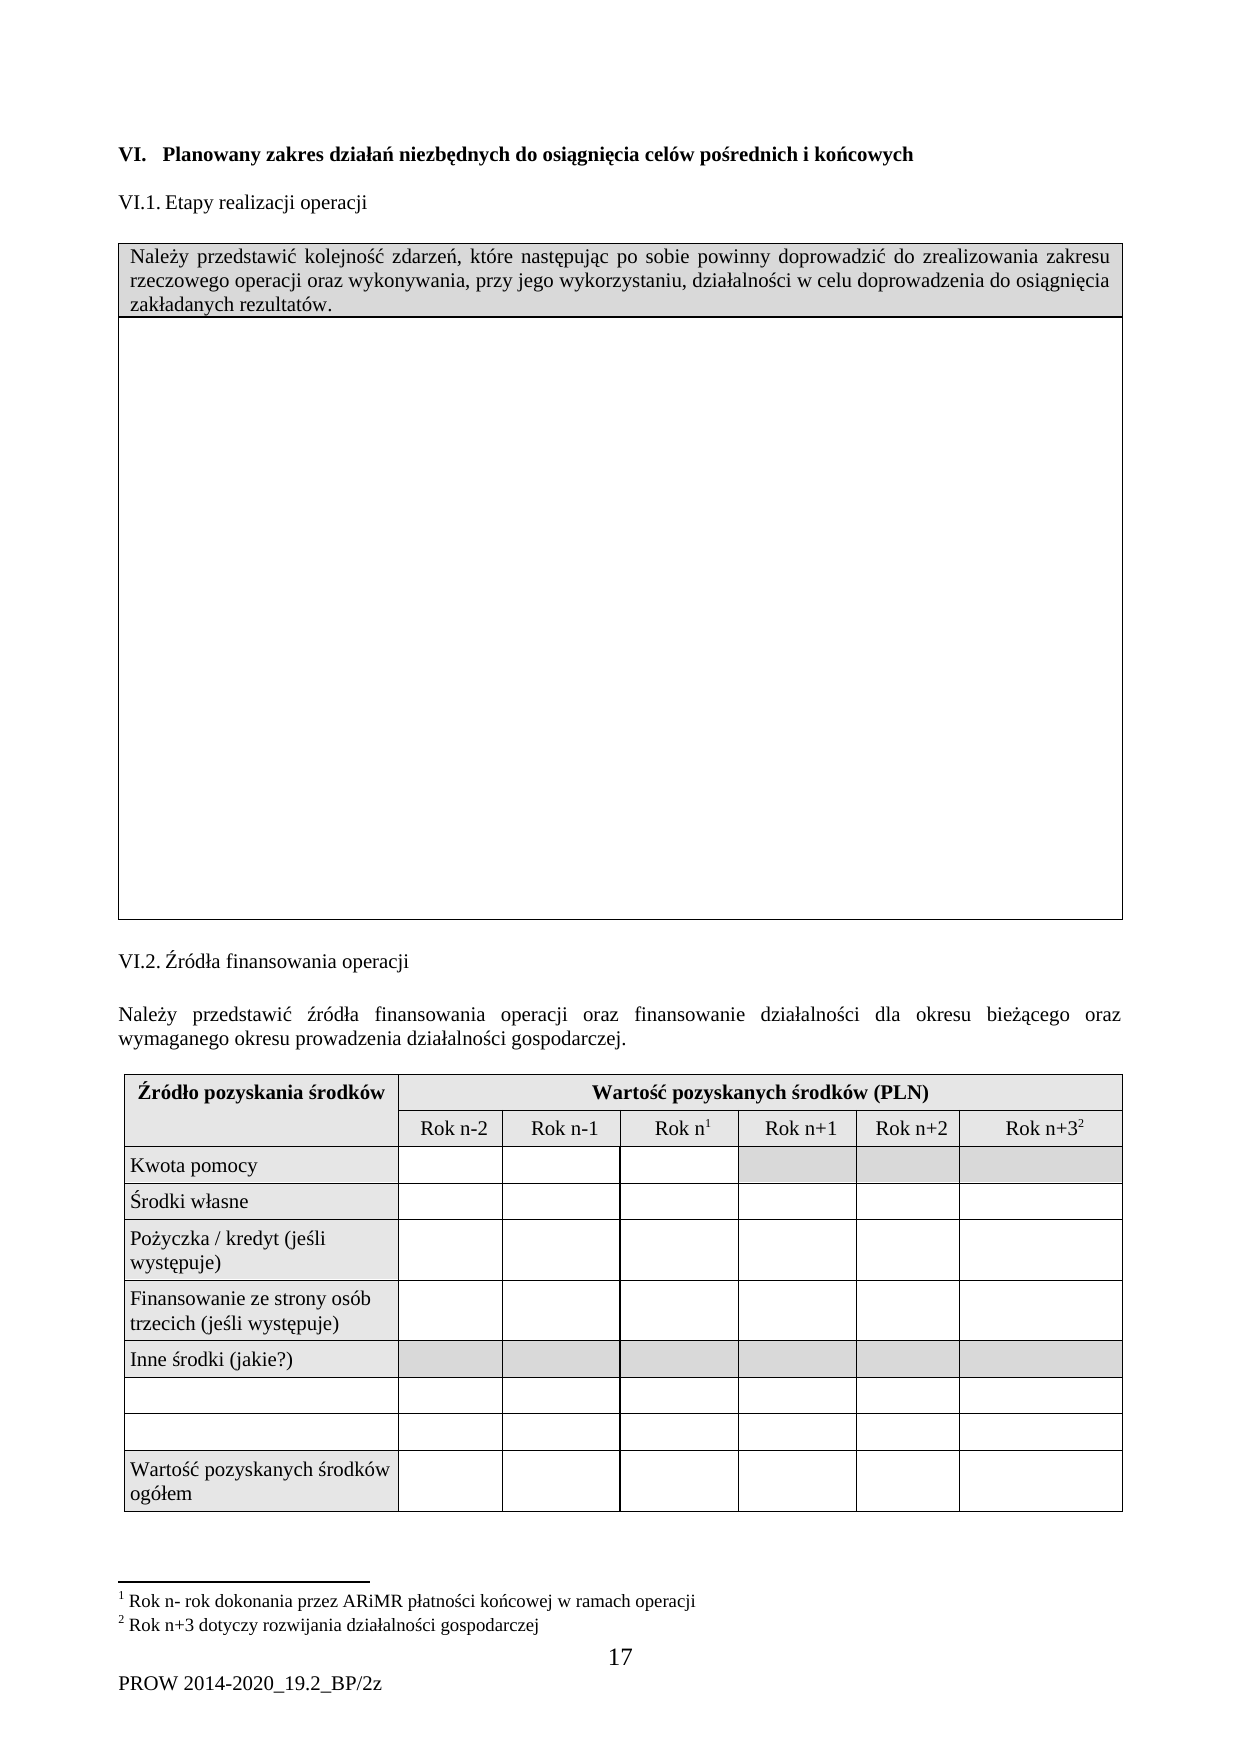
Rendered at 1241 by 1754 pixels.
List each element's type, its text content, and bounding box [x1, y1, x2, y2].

table_cell [857, 1147, 959, 1182]
subtitle Planowany zakres działań niezbędnych do osiągnięcia celów pośrednich i końcowych [118, 142, 1122, 166]
table_cell [621, 1147, 738, 1182]
table_cell [503, 1414, 619, 1450]
table_cell Rok n-2 [399, 1111, 502, 1146]
table_cell [399, 1147, 502, 1182]
subtitle Etapy realizacji operacji [118, 190, 1122, 214]
table_cell [857, 1341, 959, 1377]
table_cell [857, 1414, 959, 1450]
table_cell [739, 1184, 856, 1219]
table_cell [399, 1341, 502, 1377]
table_cell [503, 1378, 619, 1413]
table_cell [621, 1281, 738, 1340]
table_header Należy przedstawić kolejność zdarzeń, które następując po sobie powinny doprowadzić do zrealizowania zakresu rzeczowego operacji oraz wykonywania, przy jego wykorzystaniu, działalności w celu doprowadzenia do osiągnięcia zakładanych rezultatów. [119, 244, 1122, 316]
table_cell [621, 1378, 738, 1413]
table_cell [960, 1451, 1122, 1511]
table_cell [960, 1281, 1122, 1340]
table_cell [739, 1341, 856, 1377]
table_cell Wartość pozyskanych środków ogółem [125, 1451, 398, 1511]
table_cell [621, 1451, 738, 1511]
table_cell [739, 1147, 856, 1182]
table_cell [399, 1220, 502, 1279]
table_cell Rok n-1 [503, 1111, 620, 1146]
table_cell Finansowanie ze strony osób trzecich (jeśli występuje) [125, 1281, 398, 1340]
table_cell [503, 1281, 619, 1340]
table_cell [621, 1184, 738, 1219]
table_cell [503, 1220, 619, 1279]
table_cell [857, 1451, 959, 1511]
table_cell [739, 1281, 856, 1340]
table_cell [125, 1414, 398, 1450]
table_cell [739, 1451, 856, 1511]
table_cell [503, 1184, 619, 1219]
table_cell [503, 1147, 619, 1182]
table_cell [960, 1414, 1122, 1450]
table_cell [399, 1184, 502, 1219]
table_cell Rok n [621, 1111, 738, 1146]
table_cell [399, 1451, 502, 1511]
table_cell [857, 1184, 959, 1219]
table_cell [503, 1341, 619, 1377]
subtitle Źródła finansowania operacji [118, 949, 1122, 973]
table_cell [857, 1378, 959, 1413]
table_cell [621, 1414, 738, 1450]
table_header Wartość pozyskanych środków (PLN) [399, 1075, 1122, 1110]
table_cell [621, 1341, 738, 1377]
table_cell [621, 1220, 738, 1279]
table_cell [739, 1414, 856, 1450]
table_cell Rok n+2 [857, 1111, 959, 1146]
table_cell Kwota pomocy [125, 1147, 398, 1182]
table_cell [960, 1220, 1122, 1279]
table_cell [399, 1378, 502, 1413]
table_cell [125, 1378, 398, 1413]
table_cell [503, 1451, 619, 1511]
table_cell [857, 1281, 959, 1340]
table_cell [119, 318, 1122, 919]
table_cell Rok n+3 [960, 1111, 1122, 1146]
table_header Źródło pozyskania środków [125, 1075, 398, 1146]
table_cell Inne środki (jakie?) [125, 1341, 398, 1377]
table_cell Środki własne [125, 1184, 398, 1219]
text Należy przedstawić źródła finansowania operacji oraz finansowanie działalności dla okresu bieżącego oraz wymaganego okresu prowadzenia działalności gospodarczej. [118, 1002, 1122, 1050]
table_cell [399, 1281, 502, 1340]
table_cell Pożyczka / kredyt (jeśli występuje) [125, 1220, 398, 1279]
table_cell [399, 1414, 502, 1450]
table_cell Rok n+1 [739, 1111, 856, 1146]
table_cell [960, 1378, 1122, 1413]
table_cell [960, 1147, 1122, 1182]
table_cell [739, 1378, 856, 1413]
table_cell [960, 1341, 1122, 1377]
table_cell [857, 1220, 959, 1279]
table_cell [960, 1184, 1122, 1219]
table_cell [739, 1220, 856, 1279]
